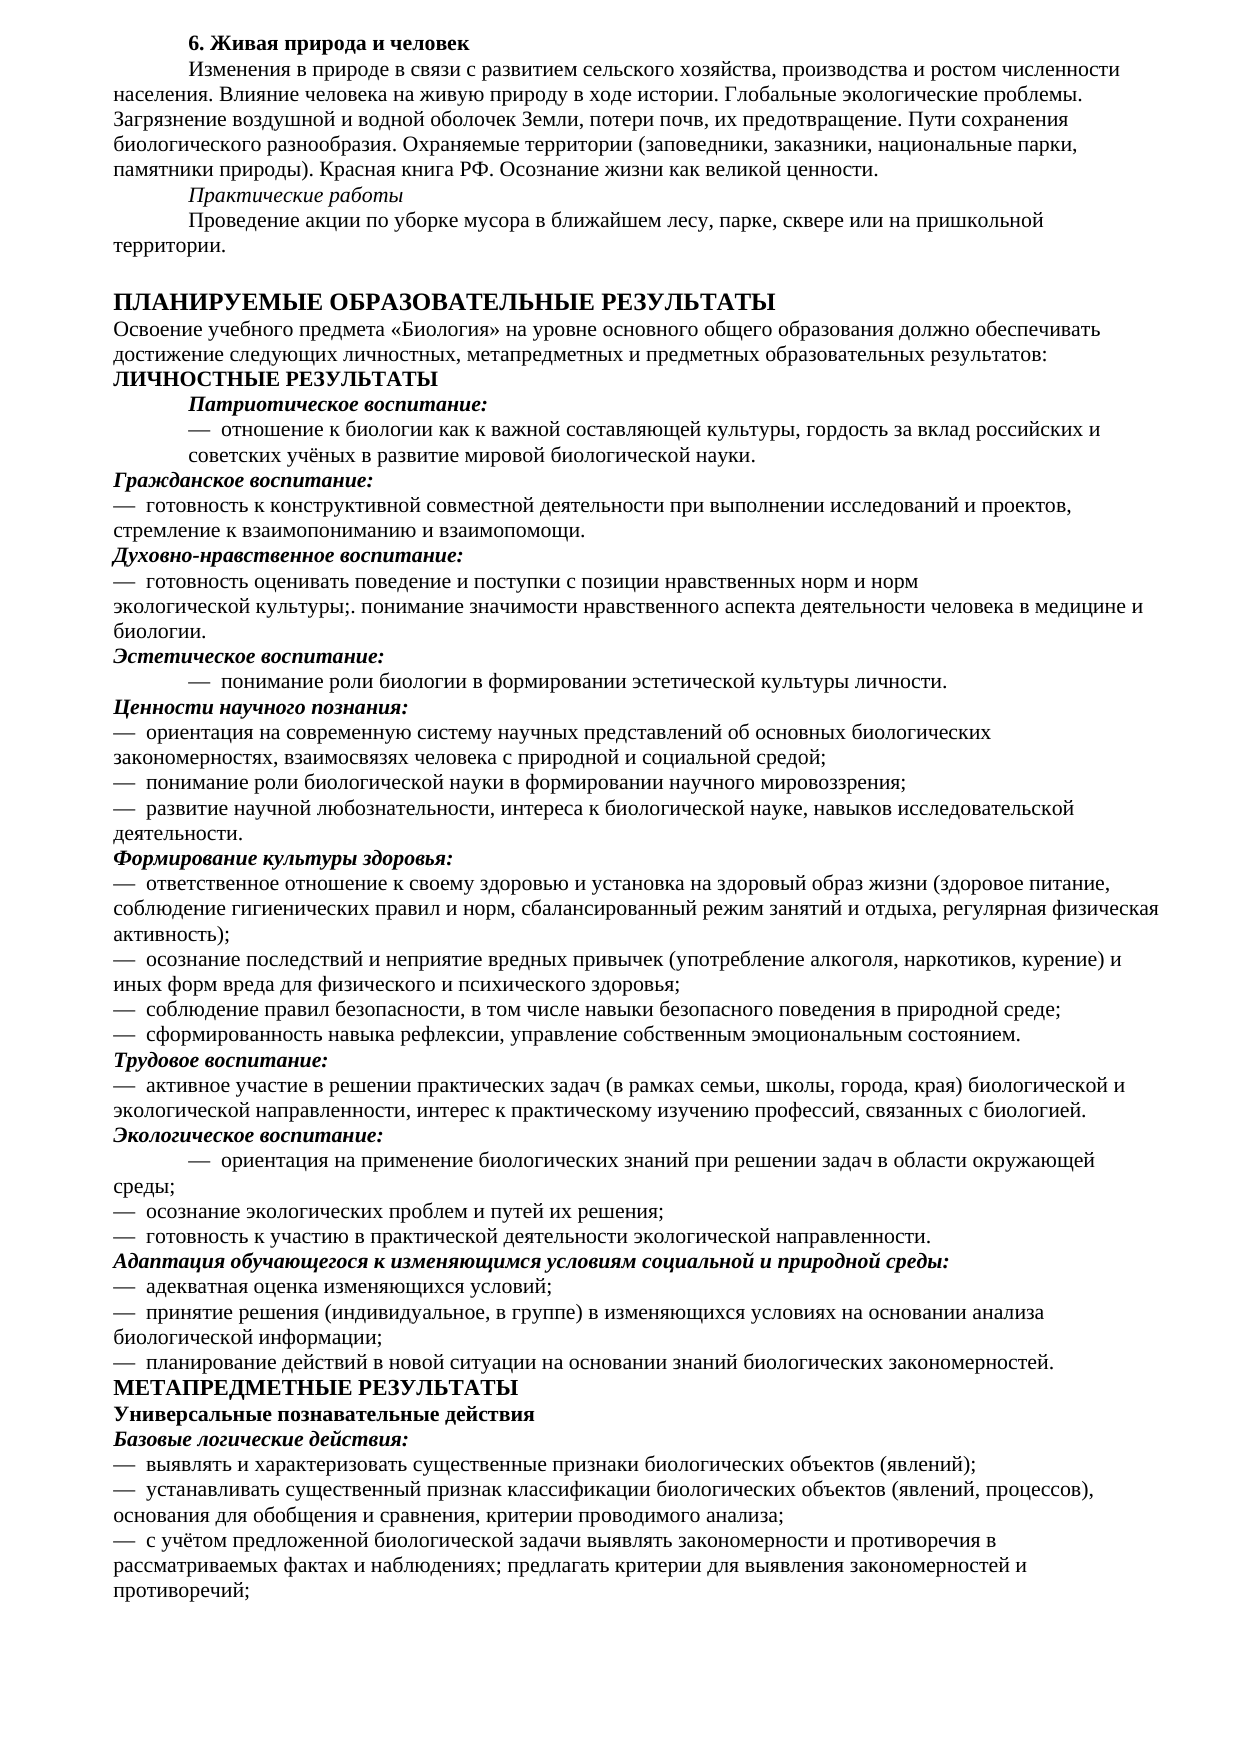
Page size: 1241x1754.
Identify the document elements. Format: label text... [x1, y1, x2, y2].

text — принятие решения (индивидуальное, в группе) в изменяющихся условиях на основании анализа биологической информации; [113, 1299, 1162, 1349]
text Трудовое воспитание: — активное участие в решении практических задач (в рамках семьи, школы, города, края) биологической и экологической направленности, интерес к практическому изучению профессий, связанных с биологией. [113, 1047, 1162, 1122]
text ПЛАНИРУЕМЫЕ ОБРАЗОВАТЕЛЬНЫЕ РЕЗУЛЬТАТЫ [113, 288, 1162, 316]
text — готовность к участию в практической деятельности экологической направленности. [113, 1223, 1162, 1248]
text Базовые логические действия: [113, 1426, 1162, 1451]
text Формирование культуры здоровья: — ответственное отношение к своему здоровью и установка на здоровый образ жизни (здоровое питание, соблюдение гигиенических правил и норм, сбалансированный режим занятий и отдыха, регулярная физическая активность); — осознание последствий и неприятие вредных привычек (употребление алкоголя, наркотиков, курение) и иных форм вреда для физического и психического здоровья; — соблюдение правил безопасности, в том числе навыки безопасного поведения в природной среде; — сформированность навыка рефлексии, управление собственным эмоциональным состоянием. [113, 845, 1162, 1047]
text Адаптация обучающегося к изменяющимся условиям социальной и природной среды: [113, 1248, 1162, 1273]
text — выявлять и характеризовать существенные признаки биологических объектов (явлений); [113, 1451, 1162, 1476]
text Универсальные познавательные действия [113, 1401, 1162, 1426]
text Ценности научного познания: — ориентация на современную систему научных представлений об основных биологических закономерностях, взаимосвязях человека с природной и социальной средой; [113, 694, 1162, 769]
text — с учётом предложенной биологической задачи выявлять закономерности и противоречия в рассматриваемых фактах и наблюдениях; предлагать критерии для выявления закономерностей и противоречий; [113, 1527, 1162, 1602]
text Практические работы Проведение акции по уборке мусора в ближайшем лесу, парке, сквере или на пришкольной территории. [113, 182, 1162, 257]
text — устанавливать существенный признак классификации биологических объектов (явлений, процессов), основания для обобщения и сравнения, критерии проводимого анализа; [113, 1476, 1162, 1527]
text — адекватная оценка изменяющихся условий; [113, 1273, 1162, 1299]
text 6. Живая природа и человек Изменения в природе в связи с развитием сельского хозяйства, производства и ростом численности населения. Влияние человека на живую природу в ходе истории. Глобальные экологические проблемы. Загрязнение воздушной и водной оболочек Земли, потери почв, их предотвращение. Пути сохранения биологического разнообразия. Охраняемые территории (заповедники, заказники, национальные парки, памятники природы). Красная книга РФ. Осознание жизни как великой ценности. [113, 30, 1162, 182]
text — планирование действий в новой ситуации на основании знаний биологических закономерностей. [113, 1349, 1162, 1374]
text среды; [113, 1173, 1162, 1198]
text ЛИЧНОСТНЫЕ РЕЗУЛЬТАТЫ Патриотическое воспитание: — отношение к биологии как к важной составляющей культуры, гордость за вклад российских и советских учёных в развитие мировой биологической науки. [113, 366, 1162, 467]
text — развитие научной любознательности, интереса к биологической науке, навыков исследовательской деятельности. [113, 794, 1162, 845]
text Освоение учебного предмета «Биология» на уровне основного общего образования должно обеспечивать достижение следующих личностных, метапредметных и предметных образовательных результатов: [113, 316, 1162, 366]
text Духовно-нравственное воспитание: — готовность оценивать поведение и поступки с позиции нравственных норм и норм экологической культуры;. понимание значимости нравственного аспекта деятельности человека в медицине и биологии. [113, 542, 1162, 643]
text — понимание роли биологической науки в формировании научного мировоззрения; [113, 769, 1162, 794]
text Эстетическое воспитание: — понимание роли биологии в формировании эстетической культуры личности. [113, 643, 1162, 694]
text МЕТАПРЕДМЕТНЫЕ РЕЗУЛЬТАТЫ [113, 1374, 1162, 1401]
text Гражданское воспитание: — готовность к конструктивной совместной деятельности при выполнении исследований и проектов, стремление к взаимопониманию и взаимопомощи. [113, 467, 1162, 542]
text Экологическое воспитание: — ориентация на применение биологических знаний при решении задач в области окружающей [113, 1122, 1162, 1173]
text — осознание экологических проблем и путей их решения; [113, 1198, 1162, 1223]
